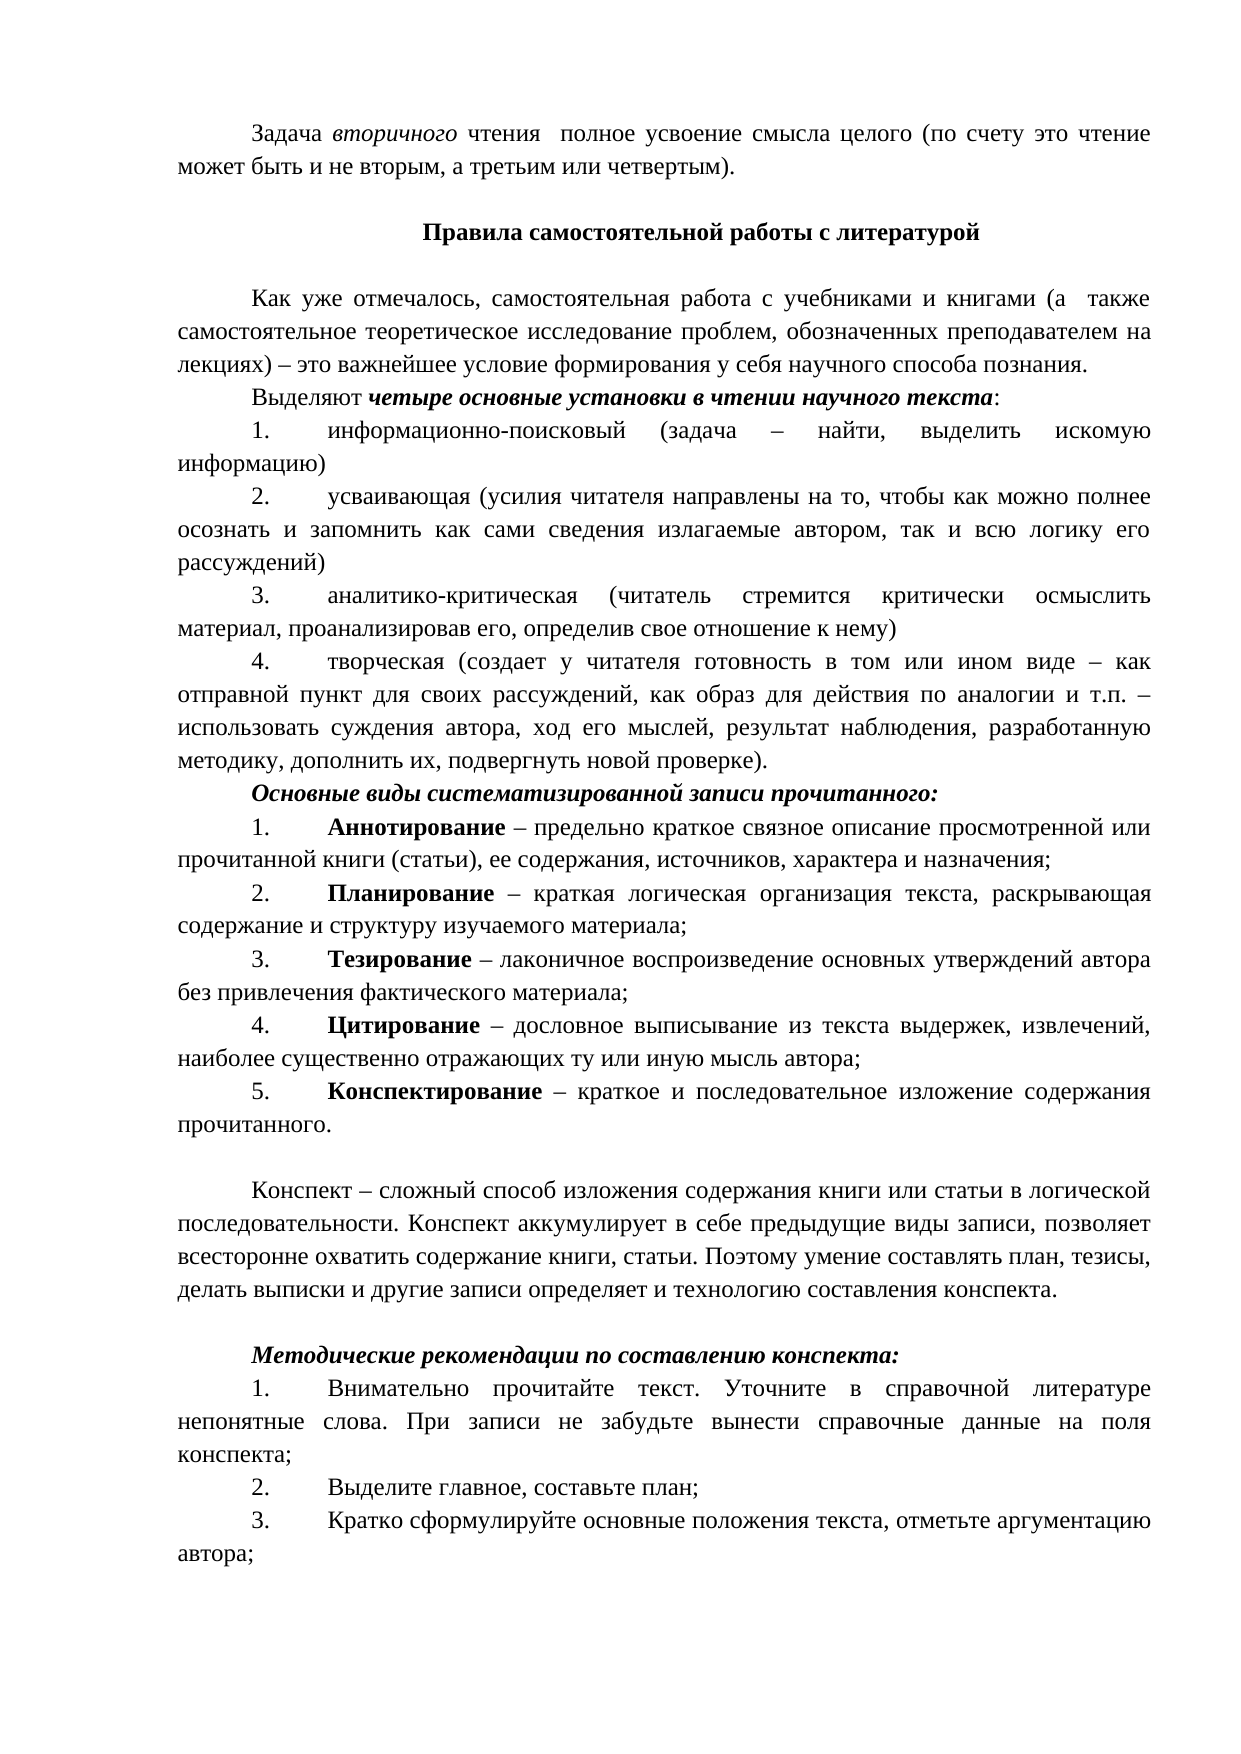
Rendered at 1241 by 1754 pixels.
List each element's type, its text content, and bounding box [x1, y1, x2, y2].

text Как уже отмечалось, самостоятельная работа с учебниками и книгами (а также самостоятельное теоретическое исследование проблем, обозначенных преподавателем на лекциях) – это важнейшее условие формирования у себя научного способа познания. [177, 283, 1152, 378]
list Выделите главное, составьте план; [177, 1472, 1152, 1501]
list Тезирование – лаконичное воспроизведение основных утверждений автора без привлечения фактического материала; [177, 944, 1152, 1005]
list Внимательно прочитайте текст. Уточните в справочной литературе непонятные слова. При записи не забудьте вынести справочные данные на поля конспекта; [177, 1373, 1152, 1468]
list Аннотирование – предельно краткое связное описание просмотренной или прочитанной книги (статьи), ее содержания, источников, характера и назначения; [177, 812, 1152, 873]
text Задача вторичного чтения полное усвоение смысла целого (по счету это чтение может быть и не вторым, а третьим или четвертым). [177, 118, 1152, 180]
text Методические рекомендации по составлению конспекта: [177, 1340, 1152, 1369]
text Правила самостоятельной работы с литературой [177, 217, 1152, 246]
list усваивающая (усилия читателя направлены на то, чтобы как можно полнее осознать и запомнить как сами сведения излагаемые автором, так и всю логику его рассуждений) [177, 481, 1152, 576]
list аналитико-критическая (читатель стремится критически осмыслить материал, проанализировав его, определив свое отношение к нему) [177, 580, 1152, 642]
text Основные виды систематизированной записи прочитанного: [177, 778, 1152, 807]
text Выделяют четыре основные установки в чтении научного текста: [177, 382, 1152, 411]
list Цитирование – дословное выписывание из текста выдержек, извлечений, наиболее существенно отражающих ту или иную мысль автора; [177, 1010, 1152, 1071]
list информационно-поисковый (задача – найти, выделить искомую информацию) [177, 415, 1152, 477]
text Конспект – сложный способ изложения содержания книги или статьи в логической последовательности. Конспект аккумулирует в себе предыдущие виды записи, позволяет всесторонне охватить содержание книги, статьи. Поэтому умение составлять план, тезисы, делать выписки и другие записи определяет и технологию составления конспекта. [177, 1175, 1152, 1303]
list Конспектирование – краткое и последовательное изложение содержания прочитанного. [177, 1076, 1152, 1137]
list Планирование – краткая логическая организация текста, раскрывающая содержание и структуру изучаемого материала; [177, 878, 1152, 939]
list творческая (создает у читателя готовность в том или ином виде – как отправной пункт для своих рассуждений, как образ для действия по аналогии и т.п. – использовать суждения автора, ход его мыслей, результат наблюдения, разработанную методику, дополнить их, подвергнуть новой проверке). [177, 646, 1152, 774]
list Кратко сформулируйте основные положения текста, отметьте аргументацию автора; [177, 1505, 1152, 1567]
